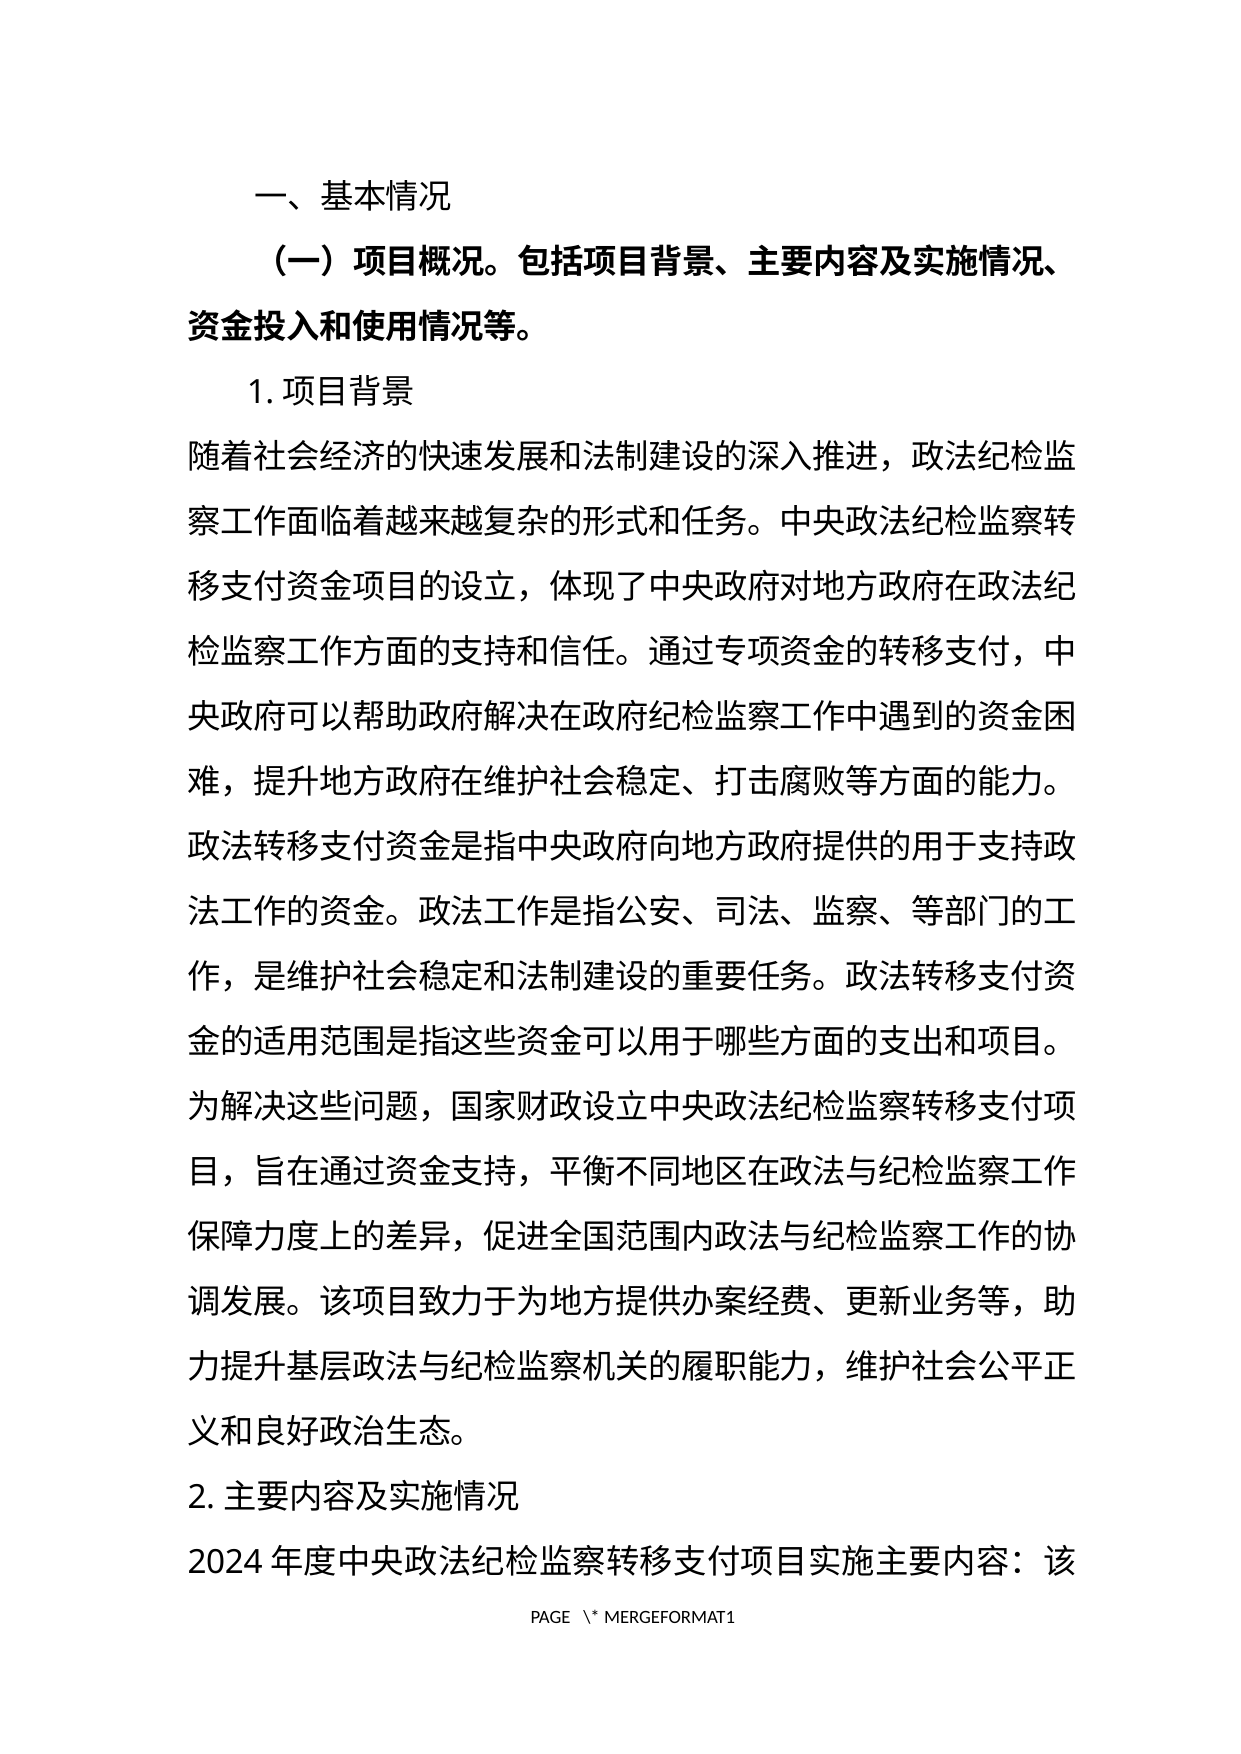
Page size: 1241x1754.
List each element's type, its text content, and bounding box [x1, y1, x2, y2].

text （一）项目概况。包括项目背景、主要内容及实施情况、资金投入和使用情况等。 [187, 227, 1078, 357]
text 一、基本情况 [187, 162, 1078, 227]
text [187, 357, 1078, 1592]
